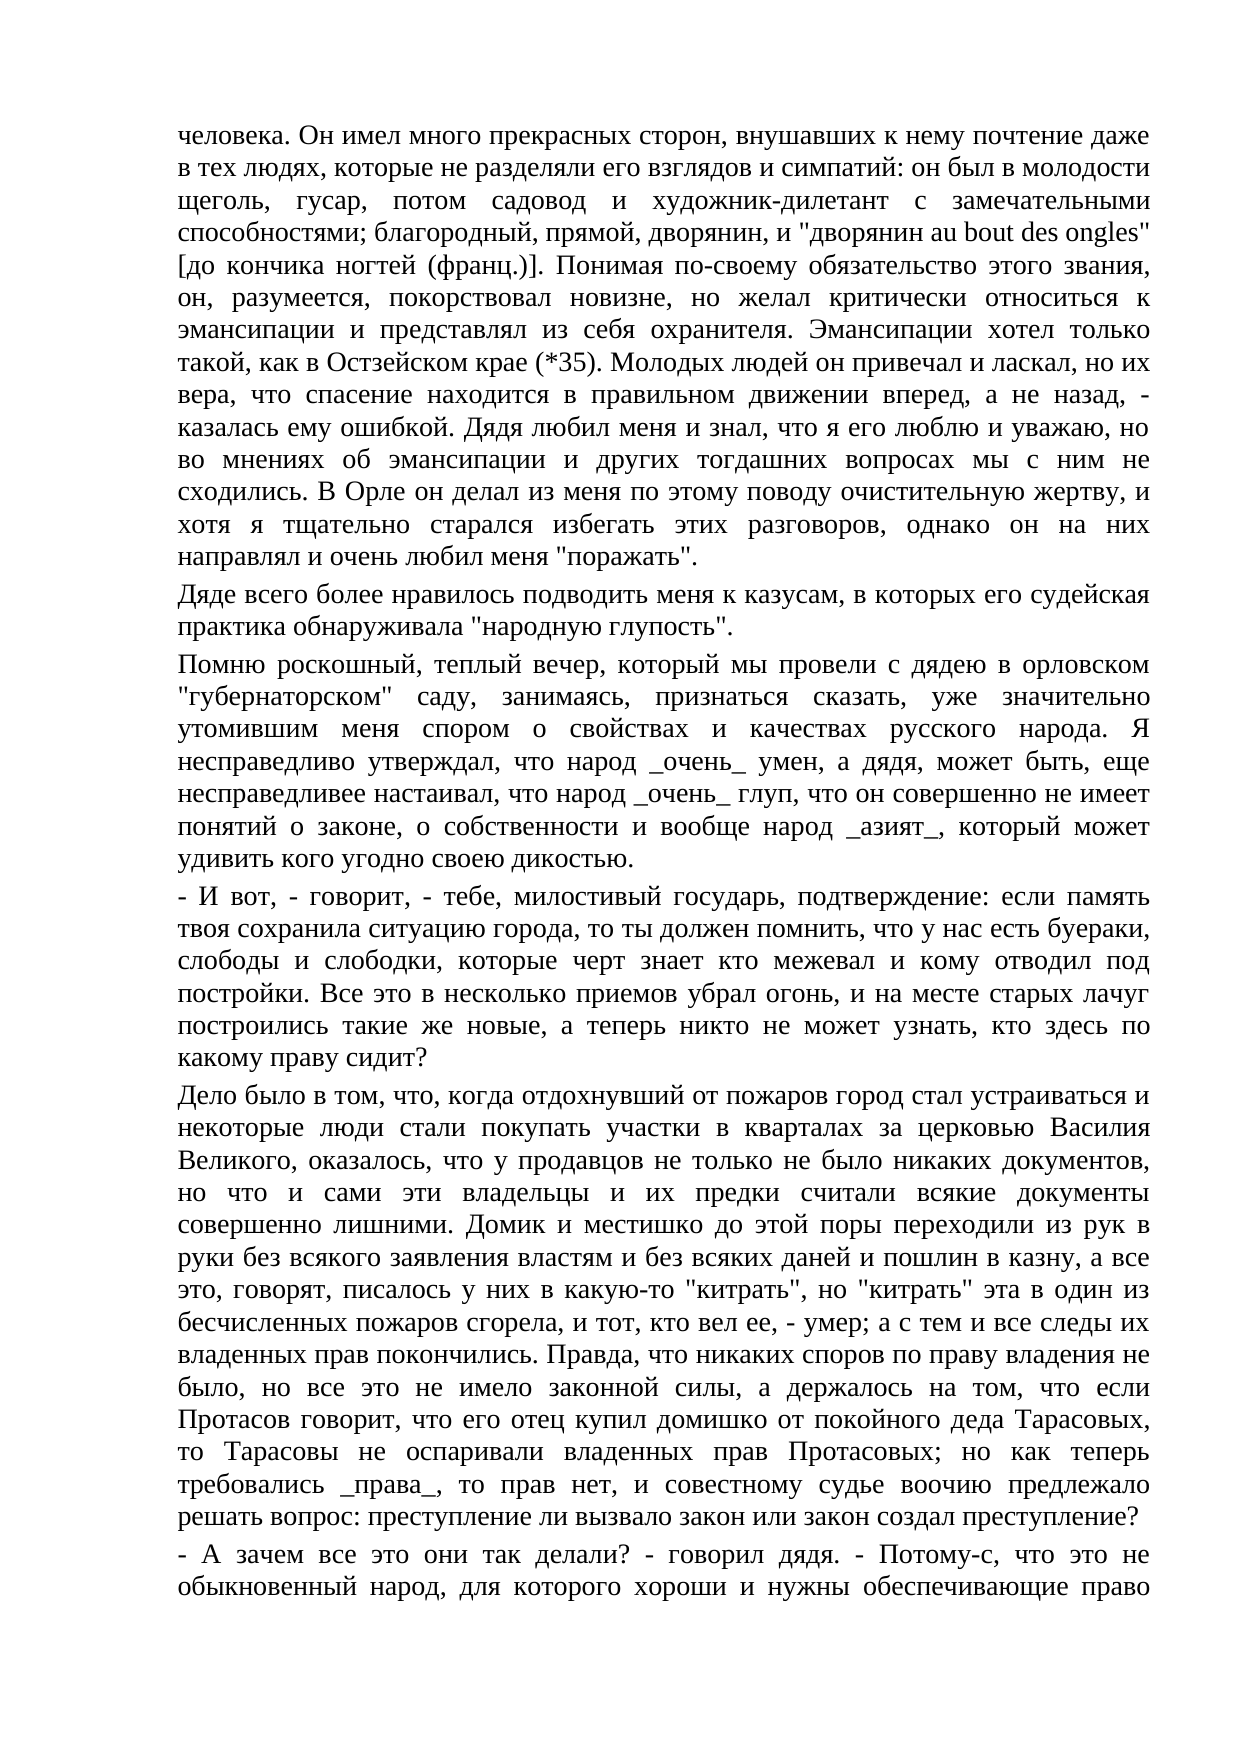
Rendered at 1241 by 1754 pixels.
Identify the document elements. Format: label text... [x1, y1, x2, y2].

text Дяде всего более нравилось подводить меня к казусам, в которых его судейская практика обнаруживала "народную глупость". [177, 577, 1152, 642]
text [177, 118, 1152, 572]
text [177, 1537, 1152, 1601]
text - И вот, - говорит, - тебе, милостивый государь, подтверждение: если память твоя сохранила ситуацию города, то ты должен помнить, что у нас есть буераки, слободы и слободки, которые черт знает кто межевал и кому отводил под постройки. Все это в несколько приемов убрал огонь, и на месте старых лачуг построились такие же новые, а теперь никто не может узнать, кто здесь по какому праву сидит? [177, 878, 1152, 1073]
text Дело было в том, что, когда отдохнувший от пожаров город стал устраиваться и некоторые люди стали покупать участки в кварталах за церковью Василия Великого, оказалось, что у продавцов не только не было никаких документов, но что и сами эти владельцы и их предки считали всякие документы совершенно лишними. Домик и местишко до этой поры переходили из рук в руки без всякого заявления властям и без всяких даней и пошлин в казну, а все это, говорят, писалось у них в какую-то "китрать", но "китрать" эта в один из бесчисленных пожаров сгорела, и тот, кто вел ее, - умер; а с тем и все следы их владенных прав покончились. Правда, что никаких споров по праву владения не было, но все это не имело законной силы, а держалось на том, что если Протасов говорит, что его отец купил домишко от покойного деда Тарасовых, то Тарасовы не оспаривали владенных прав Протасовых; но как теперь требовались _права_, то прав нет, и совестному судье воочию предлежало решать вопрос: преступление ли вызвало закон или закон создал преступление? [177, 1078, 1152, 1532]
text Помню роскошный, теплый вечер, который мы провели с дядею в орловском "губернаторском" саду, занимаясь, признаться сказать, уже значительно утомившим меня спором о свойствах и качествах русского народа. Я несправедливо утверждал, что народ _очень_ умен, а дядя, может быть, еще несправедливее настаивал, что народ _очень_ глуп, что он совершенно не имеет понятий о законе, о собственности и вообще народ _азият_, который может удивить кого угодно своею дикостью. [177, 647, 1152, 873]
